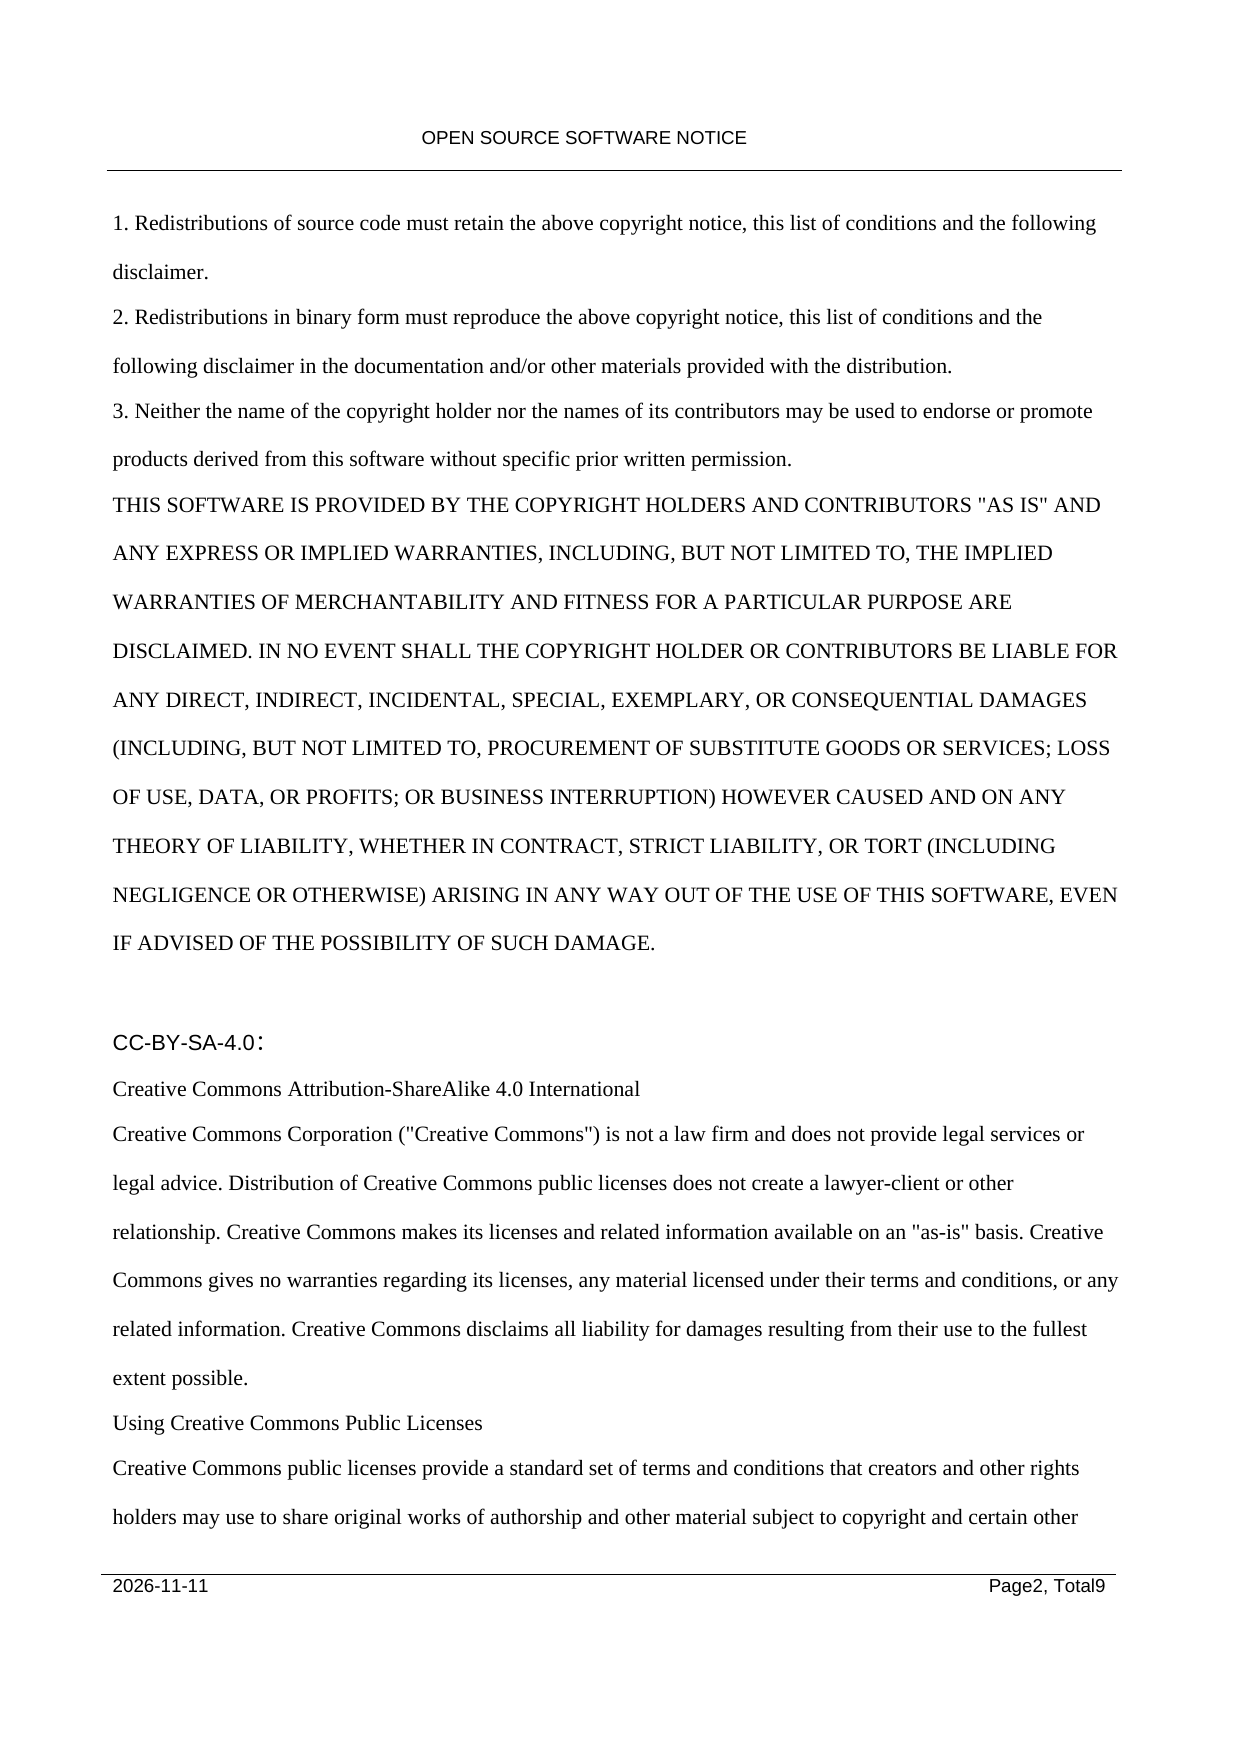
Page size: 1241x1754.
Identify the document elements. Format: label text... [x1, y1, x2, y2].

text Creative Commons Attribution-ShareAlike 4.0 International [112, 1072, 1128, 1105]
text 3. Neither the name of the copyright holder nor the names of its contributors may be used to endorse or promote products derived from this software without specific prior written permission. [112, 394, 1128, 475]
text 1. Redistributions of source code must retain the above copyright notice, this list of conditions and the following disclaimer. [112, 206, 1128, 288]
text THIS SOFTWARE IS PROVIDED BY THE COPYRIGHT HOLDERS AND CONTRIBUTORS "AS IS" AND ANY EXPRESS OR IMPLIED WARRANTIES, INCLUDING, BUT NOT LIMITED TO, THE IMPLIED WARRANTIES OF MERCHANTABILITY AND FITNESS FOR A PARTICULAR PURPOSE ARE DISCLAIMED. IN NO EVENT SHALL THE COPYRIGHT HOLDER OR CONTRIBUTORS BE LIABLE FOR ANY DIRECT, INDIRECT, INCIDENTAL, SPECIAL, EXEMPLARY, OR CONSEQUENTIAL DAMAGES (INCLUDING, BUT NOT LIMITED TO, PROCUREMENT OF SUBSTITUTE GOODS OR SERVICES; LOSS OF USE, DATA, OR PROFITS; OR BUSINESS INTERRUPTION) HOWEVER CAUSED AND ON ANY THEORY OF LIABILITY, WHETHER IN CONTRACT, STRICT LIABILITY, OR TORT (INCLUDING NEGLIGENCE OR OTHERWISE) ARISING IN ANY WAY OUT OF THE USE OF THIS SOFTWARE, EVEN IF ADVISED OF THE POSSIBILITY OF SUCH DAMAGE. CC-BY-SA-4.0： [112, 488, 1128, 1057]
text 2. Redistributions in binary form must reproduce the above copyright notice, this list of conditions and the following disclaimer in the documentation and/or other materials provided with the distribution. [112, 300, 1128, 381]
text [112, 1452, 1128, 1533]
text Using Creative Commons Public Licenses [112, 1406, 1128, 1439]
text Creative Commons Corporation ("Creative Commons") is not a law firm and does not provide legal services or legal advice. Distribution of Creative Commons public licenses does not create a lawyer-client or other relationship. Creative Commons makes its licenses and related information available on an "as-is" basis. Creative Commons gives no warranties regarding its licenses, any material licensed under their terms and conditions, or any related information. Creative Commons disclaims all liability for damages resulting from their use to the fullest extent possible. [112, 1118, 1128, 1394]
